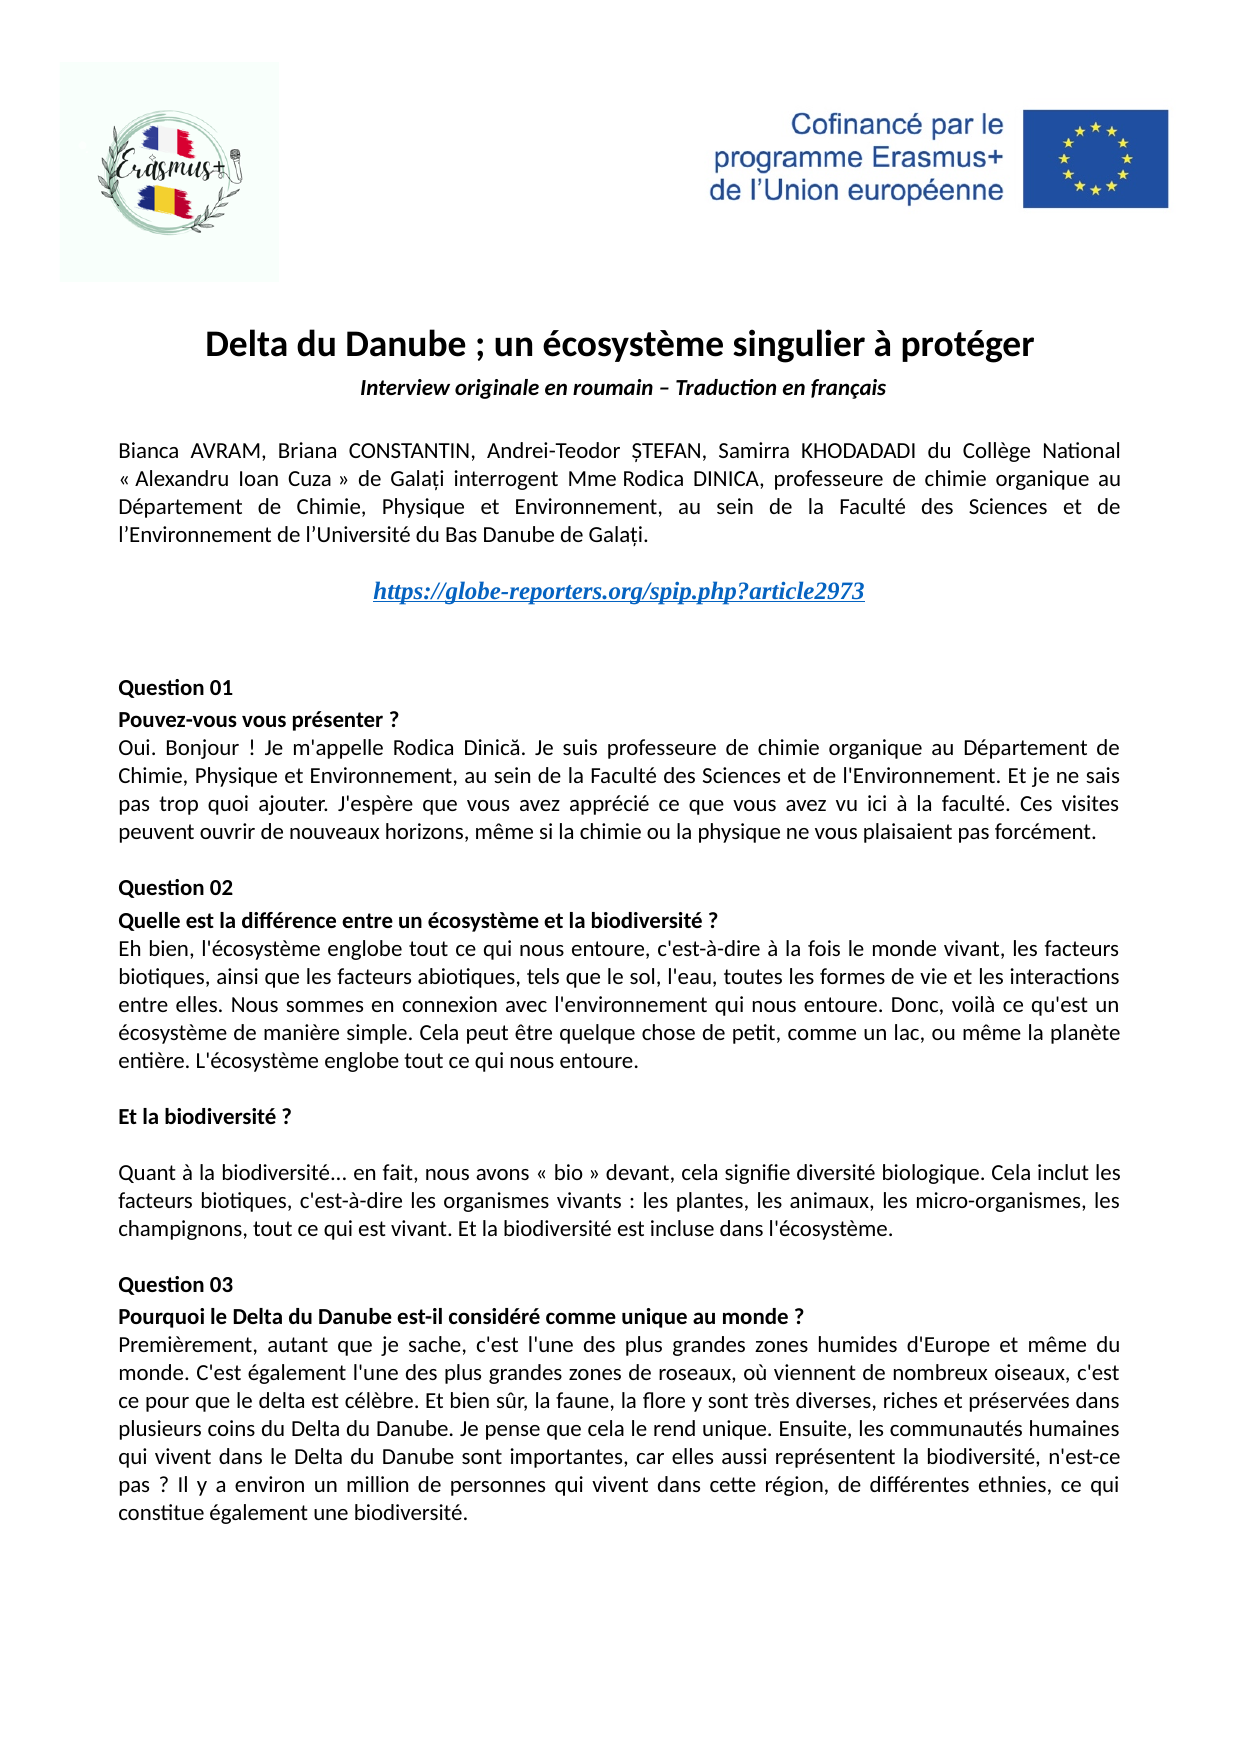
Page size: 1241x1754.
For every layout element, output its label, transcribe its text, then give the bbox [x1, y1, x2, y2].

text Question 02 [118, 873, 1122, 902]
text Premièrement, autant que je sache, c'est l'une des plus grandes zones humides d'Europe et même du monde. C'est également l'une des plus grandes zones de roseaux, où viennent de nombreux oiseaux, c'est ce pour que le delta est célèbre. Et bien sûr, la faune, la flore y sont très diverses, riches et préservées dans plusieurs coins du Delta du Danube. Je pense que cela le rend unique. Ensuite, les communautés humaines qui vivent dans le Delta du Danube sont importantes, car elles aussi représentent la biodiversité, n'est-ce pas ? Il y a environ un million de personnes qui vivent dans cette région, de différentes ethnies, ce qui constitue également une biodiversité. [118, 1330, 1122, 1526]
text Quelle est la différence entre un écosystème et la biodiversité ? [118, 906, 1122, 934]
text Pouvez-vous vous présenter ? [118, 705, 1122, 733]
text Delta du Danube ; un écosystème singulier à protéger [118, 320, 1122, 366]
text Et la biodiversité ? [118, 1102, 1122, 1130]
text Interview originale en roumain – Traduction en français [118, 373, 1122, 401]
text Oui. Bonjour ! Je m'appelle Rodica Dinică. Je suis professeure de chimie organique au Département de Chimie, Physique et Environnement, au sein de la Faculté des Sciences et de l'Environnement. Et je ne sais pas trop quoi ajouter. J'espère que vous avez apprécié ce que vous avez vu ici à la faculté. Ces visites peuvent ouvrir de nouveaux horizons, même si la chimie ou la physique ne vous plaisaient pas forcément. [118, 733, 1122, 846]
text Bianca AVRAM, Briana CONSTANTIN, Andrei-Teodor ȘTEFAN, Samirra KHODADADI du Collège National « Alexandru Ioan Cuza » de Galați interrogent Mme Rodica DINICA, professeure de chimie organique au Département de Chimie, Physique et Environnement, au sein de la Faculté des Sciences et de l’Environnement de l’Université du Bas Danube de Galați. [118, 436, 1122, 548]
text Question 01 [118, 673, 1122, 701]
text https://globe-reporters.org/spip.php?article2973 [118, 576, 1122, 604]
text Quant à la biodiversité... en fait, nous avons « bio » devant, cela signifie diversité biologique. Cela inclut les facteurs biotiques, c'est-à-dire les organismes vivants : les plantes, les animaux, les micro-organismes, les champignons, tout ce qui est vivant. Et la biodiversité est incluse dans l'écosystème. [118, 1158, 1122, 1242]
picture [59, 62, 279, 282]
text Question 03 [118, 1270, 1122, 1298]
picture [527, 85, 1191, 232]
text Pourquoi le Delta du Danube est-il considéré comme unique au monde ? [118, 1302, 1122, 1330]
text Eh bien, l'écosystème englobe tout ce qui nous entoure, c'est-à-dire à la fois le monde vivant, les facteurs biotiques, ainsi que les facteurs abiotiques, tels que le sol, l'eau, toutes les formes de vie et les interactions entre elles. Nous sommes en connexion avec l'environnement qui nous entoure. Donc, voilà ce qu'est un écosystème de manière simple. Cela peut être quelque chose de petit, comme un lac, ou même la planète entière. L'écosystème englobe tout ce qui nous entoure. [118, 934, 1122, 1074]
